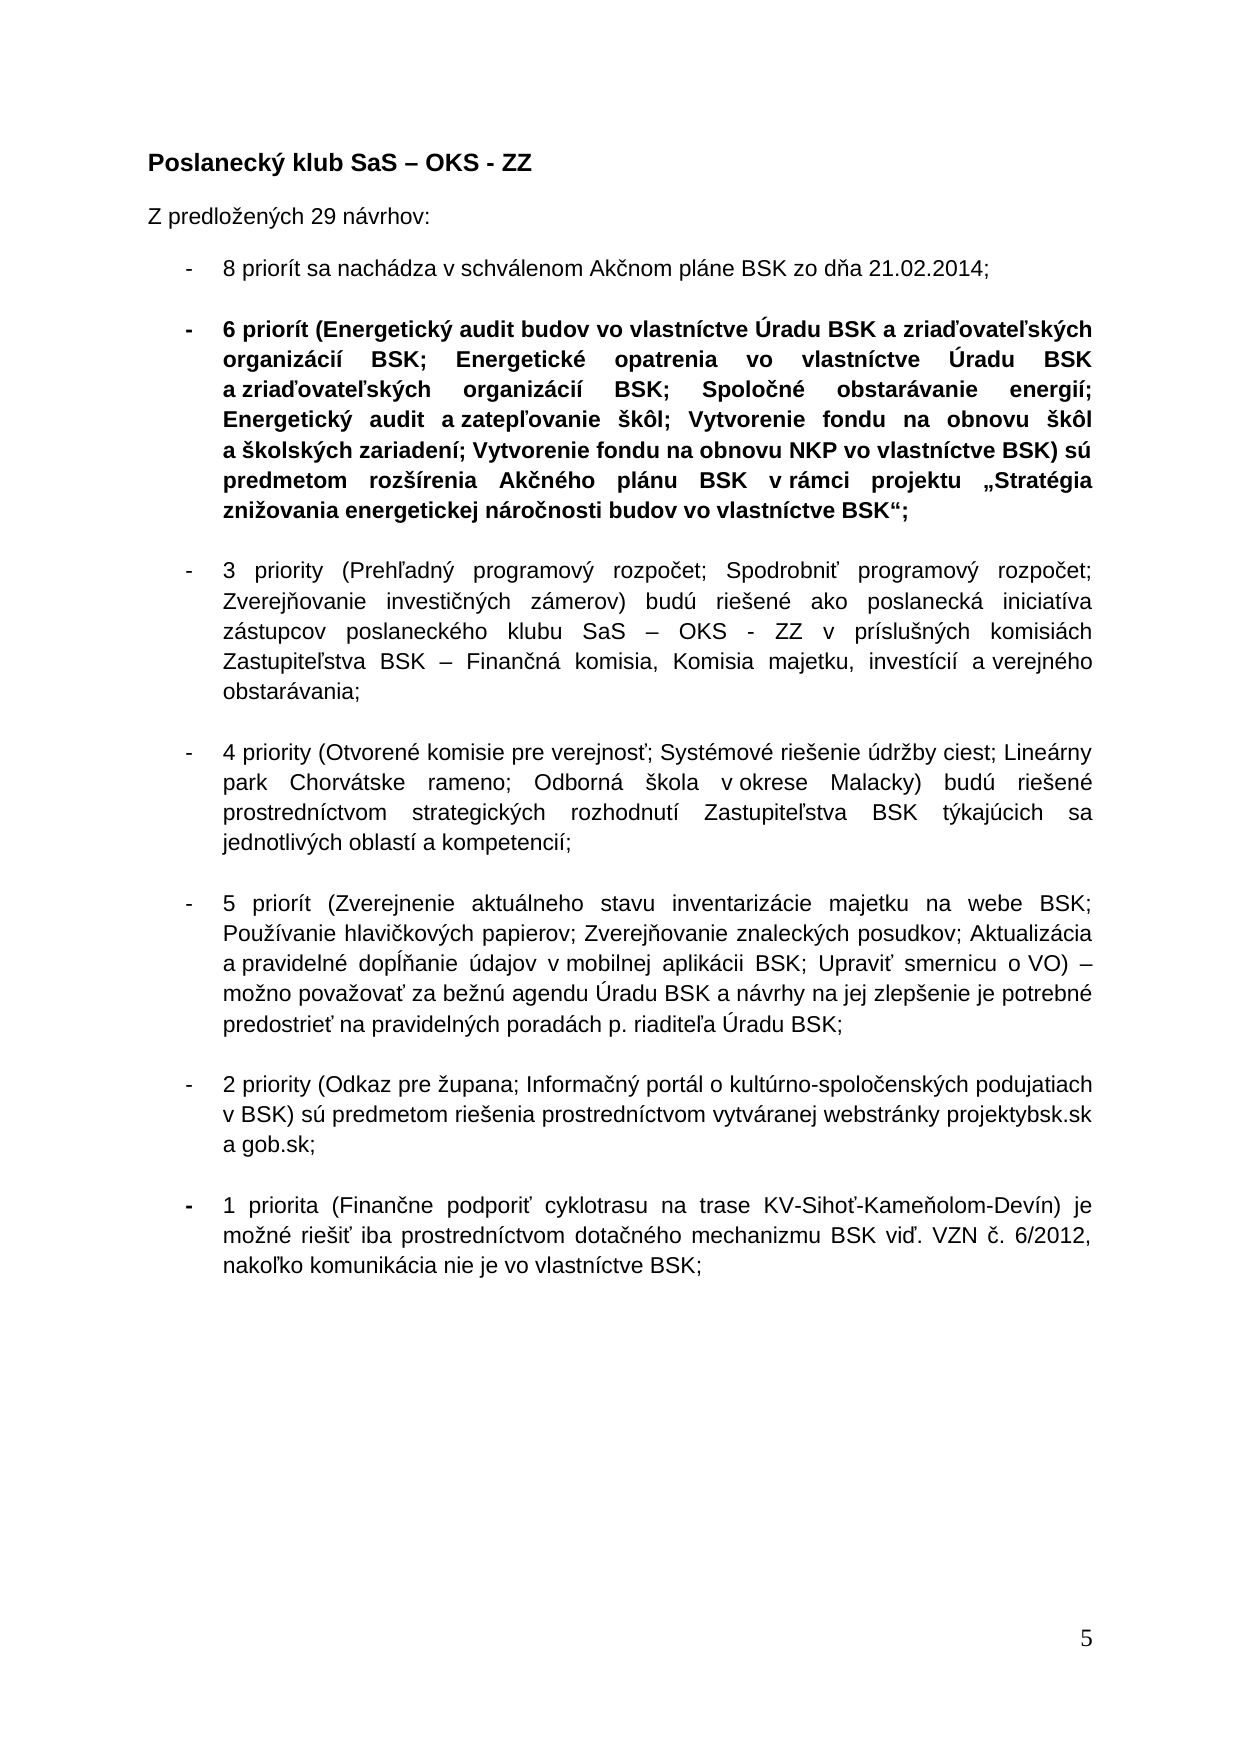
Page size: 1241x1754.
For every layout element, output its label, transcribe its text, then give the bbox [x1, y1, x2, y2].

list 8 priorít sa nachádza v schválenom Akčnom pláne BSK zo dňa 21.02.2014; [185, 255, 1093, 282]
list 3 priority (Prehľadný programový rozpočet; Spodrobniť programový rozpočet; Zverejňovanie investičných zámerov) budú riešené ako poslanecká iniciatíva zástupcov poslaneckého klubu SaS – OKS - ZZ v príslušných komisiách Zastupiteľstva BSK – Finančná komisia, Komisia majetku, investícií a verejného obstarávania; [185, 557, 1093, 705]
list 4 priority (Otvorené komisie pre verejnosť; Systémové riešenie údržby ciest; Lineárny park Chorvátske rameno; Odborná škola v okrese Malacky) budú riešené prostredníctvom strategických rozhodnutí Zastupiteľstva BSK týkajúcich sa jednotlivých oblastí a kompetencií; [185, 739, 1093, 856]
list 6 priorít (Energetický audit budov vo vlastníctve Úradu BSK a zriaďovateľských organizácií BSK; Energetické opatrenia vo vlastníctve Úradu BSK a zriaďovateľských organizácií BSK; Spoločné obstarávanie energií; Energetický audit a zatepľovanie škôl; Vytvorenie fondu na obnovu škôl a školských zariadení; Vytvorenie fondu na obnovu NKP vo vlastníctve BSK) sú predmetom rozšírenia Akčného plánu BSK v rámci projektu „Stratégia znižovania energetickej náročnosti budov vo vlastníctve BSK“; [185, 316, 1093, 523]
list 2 priority (Odkaz pre župana; Informačný portál o kultúrno-spoločenských podujatiach v BSK) sú predmetom riešenia prostredníctvom vytváranej webstránky projektybsk.sk a gob.sk; [185, 1071, 1093, 1158]
text Z predložených 29 návrhov: [148, 203, 1093, 229]
list 5 priorít (Zverejnenie aktuálneho stavu inventarizácie majetku na webe BSK; Používanie hlavičkových papierov; Zverejňovanie znaleckých posudkov; Aktualizácia a pravidelné dopĺňanie údajov v mobilnej aplikácii BSK; Upraviť smernicu o VO) – možno považovať za bežnú agendu Úradu BSK a návrhy na jej zlepšenie je potrebné predostrieť na pravidelných poradách p. riaditeľa Úradu BSK; [185, 890, 1093, 1037]
text Poslanecký klub SaS – OKS - ZZ [148, 148, 1093, 176]
list 1 priorita (Finančne podporiť cyklotrasu na trase KV-Sihoť-Kameňolom-Devín) je možné riešiť iba prostredníctvom dotačného mechanizmu BSK viď. VZN č. 6/2012, nakoľko komunikácia nie je vo vlastníctve BSK; [185, 1192, 1093, 1279]
